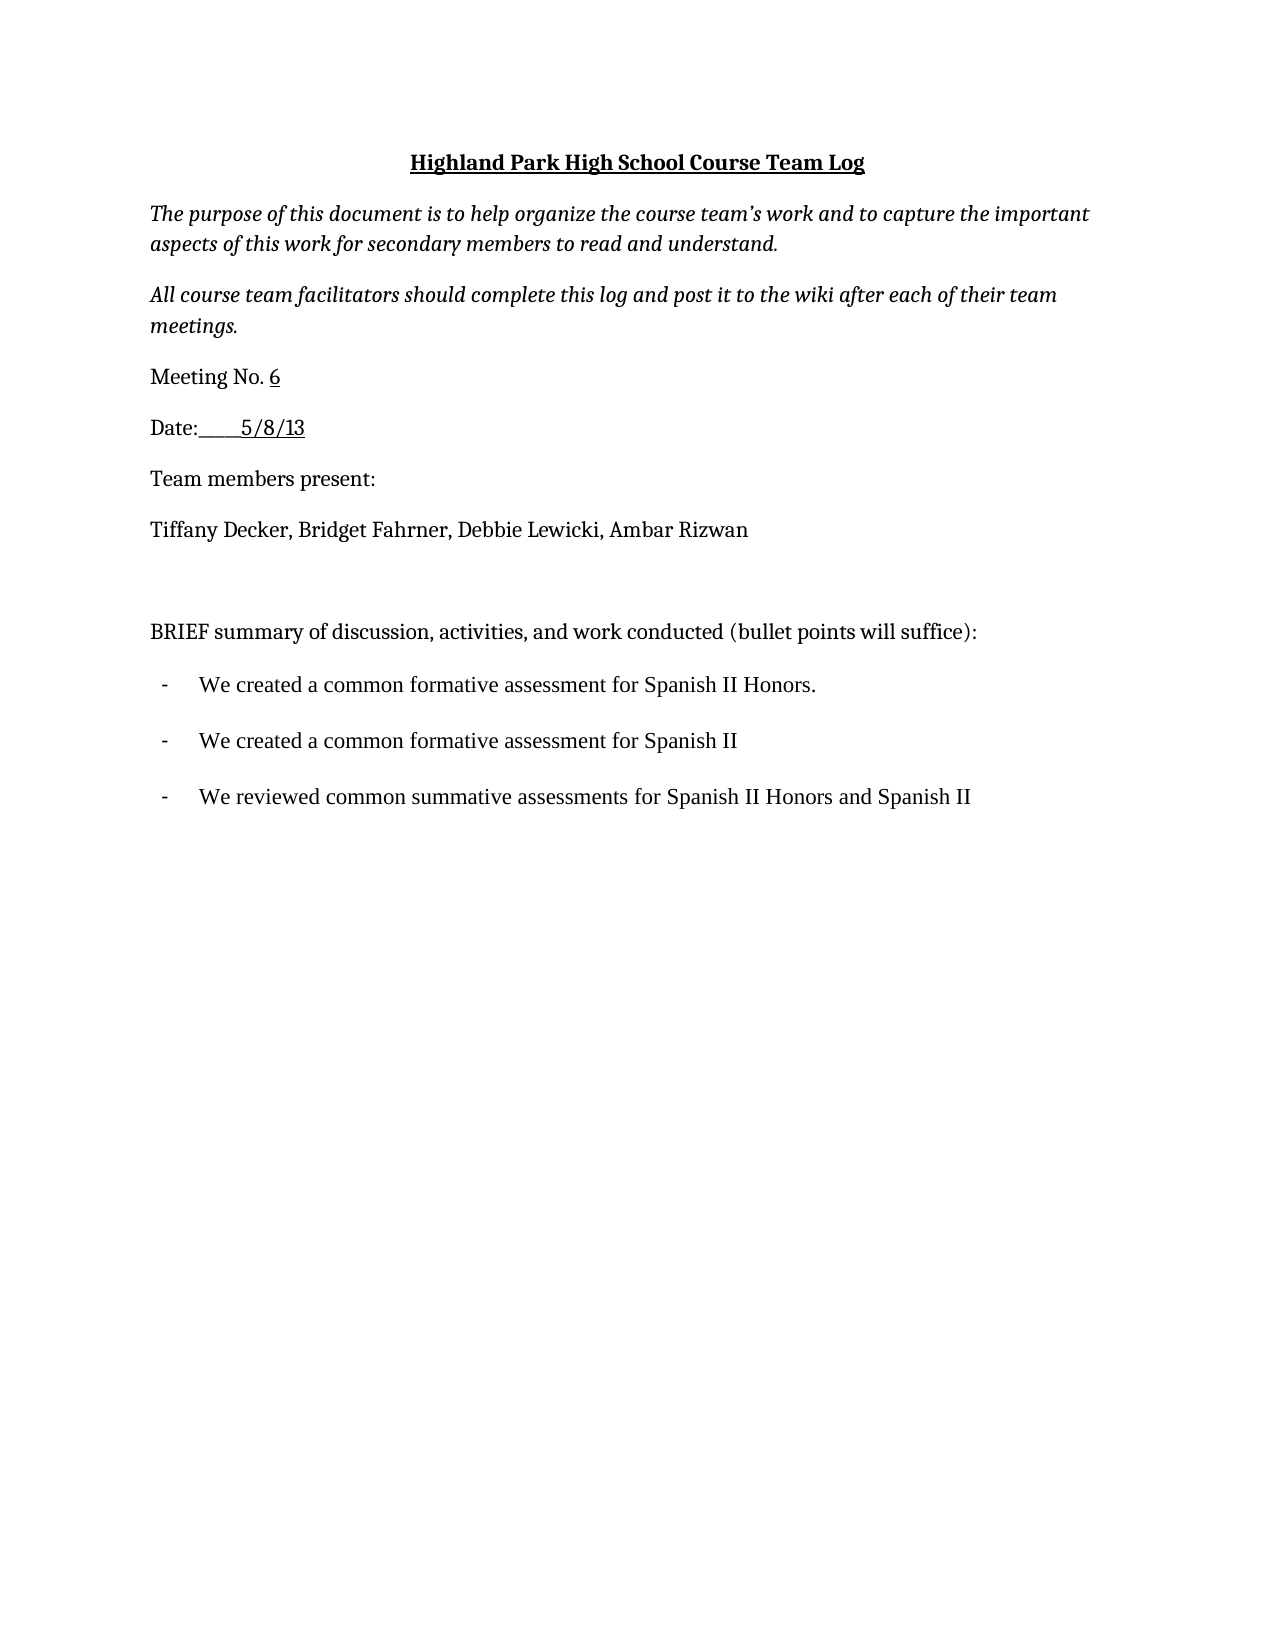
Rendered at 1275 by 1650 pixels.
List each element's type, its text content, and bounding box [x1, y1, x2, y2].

text BRIEF summary of discussion, activities, and work conducted (bullet points will suffice): [150, 619, 1125, 645]
text The purpose of this document is to help organize the course team’s work and to capture the important aspects of this work for secondary members to read and understand. [150, 201, 1125, 258]
list We reviewed common summative assessments for Spanish II Honors and Spanish II [161, 782, 1125, 810]
text Highland Park High School Course Team Log [150, 150, 1125, 176]
text Meeting No. 6 [150, 363, 1125, 390]
list We created a common formative assessment for Spanish II [161, 726, 1125, 754]
text Date:_____5/8/13 [150, 414, 1125, 441]
text Team members present: [150, 466, 1125, 492]
list We created a common formative assessment for Spanish II Honors. [161, 670, 1125, 698]
text All course team facilitators should complete this log and post it to the wiki after each of their team meetings. [150, 282, 1125, 339]
text Tiffany Decker, Bridget Fahrner, Debbie Lewicki, Ambar Rizwan [150, 517, 1125, 543]
